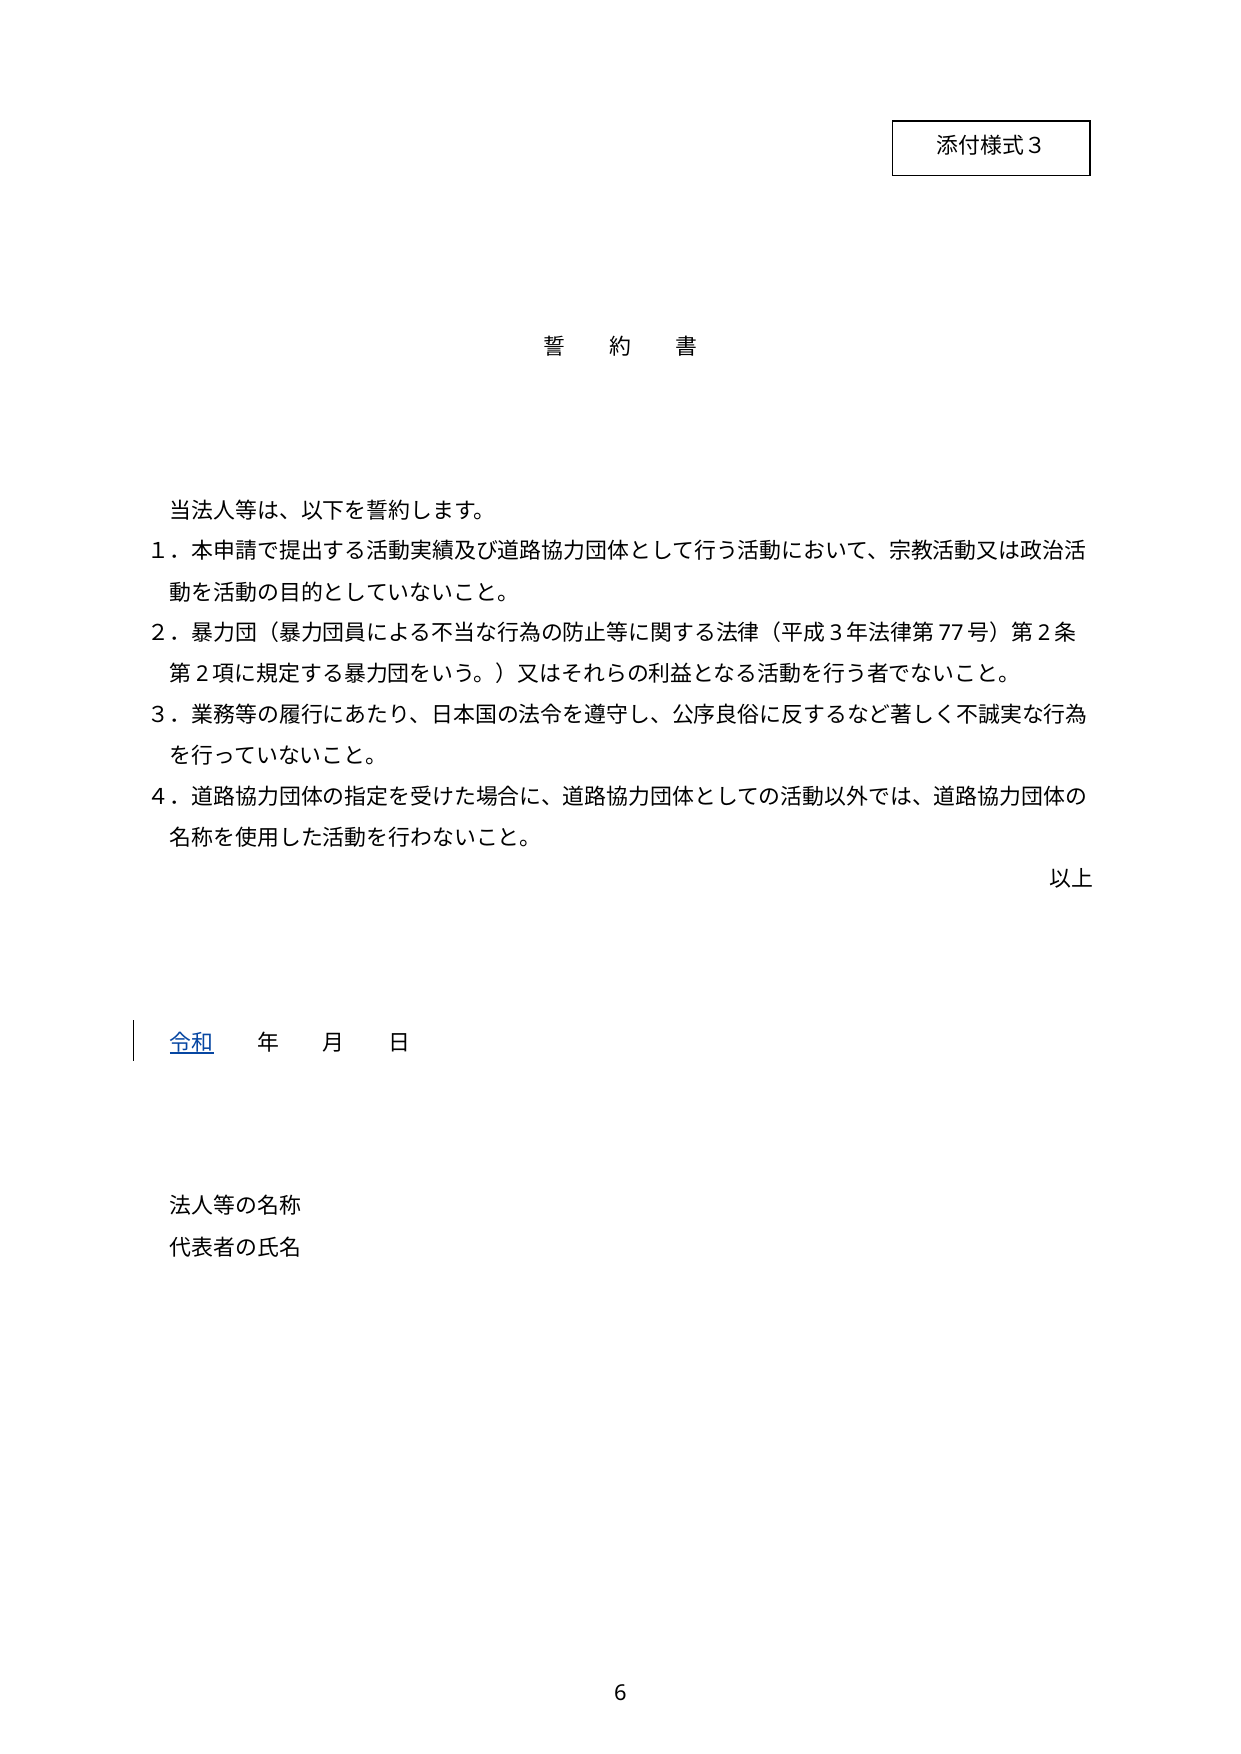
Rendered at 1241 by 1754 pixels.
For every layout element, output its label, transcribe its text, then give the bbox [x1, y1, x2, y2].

text ２．暴力団（暴力団員による不当な行為の防止等に関する法律（平成3年法律第77号）第2条第2項に規定する暴力団をいう。）又はそれらの利益となる活動を行う者でないこと。 [148, 611, 1092, 693]
text ３．業務等の履行にあたり、日本国の法令を遵守し、公序良俗に反するなど著しく不誠実な行為を行っていないこと。 [148, 693, 1092, 774]
text 法人等の名称 [169, 1184, 1092, 1225]
text 以上 [148, 856, 1092, 897]
text ４．道路協力団体の指定を受けた場合に、道路協力団体としての活動以外では、道路協力団体の名称を使用した活動を行わないこと。 [148, 774, 1092, 856]
text 代表者の氏名 [169, 1225, 1092, 1266]
text 誓 約 書 [148, 324, 1092, 365]
text 当法人等は、以下を誓約します。 [148, 488, 1092, 529]
text １．本申請で提出する活動実績及び道路協力団体として行う活動において、宗教活動又は政治活動を活動の目的としていないこと。 [148, 529, 1092, 611]
text 年 月 日 [169, 1020, 1092, 1061]
